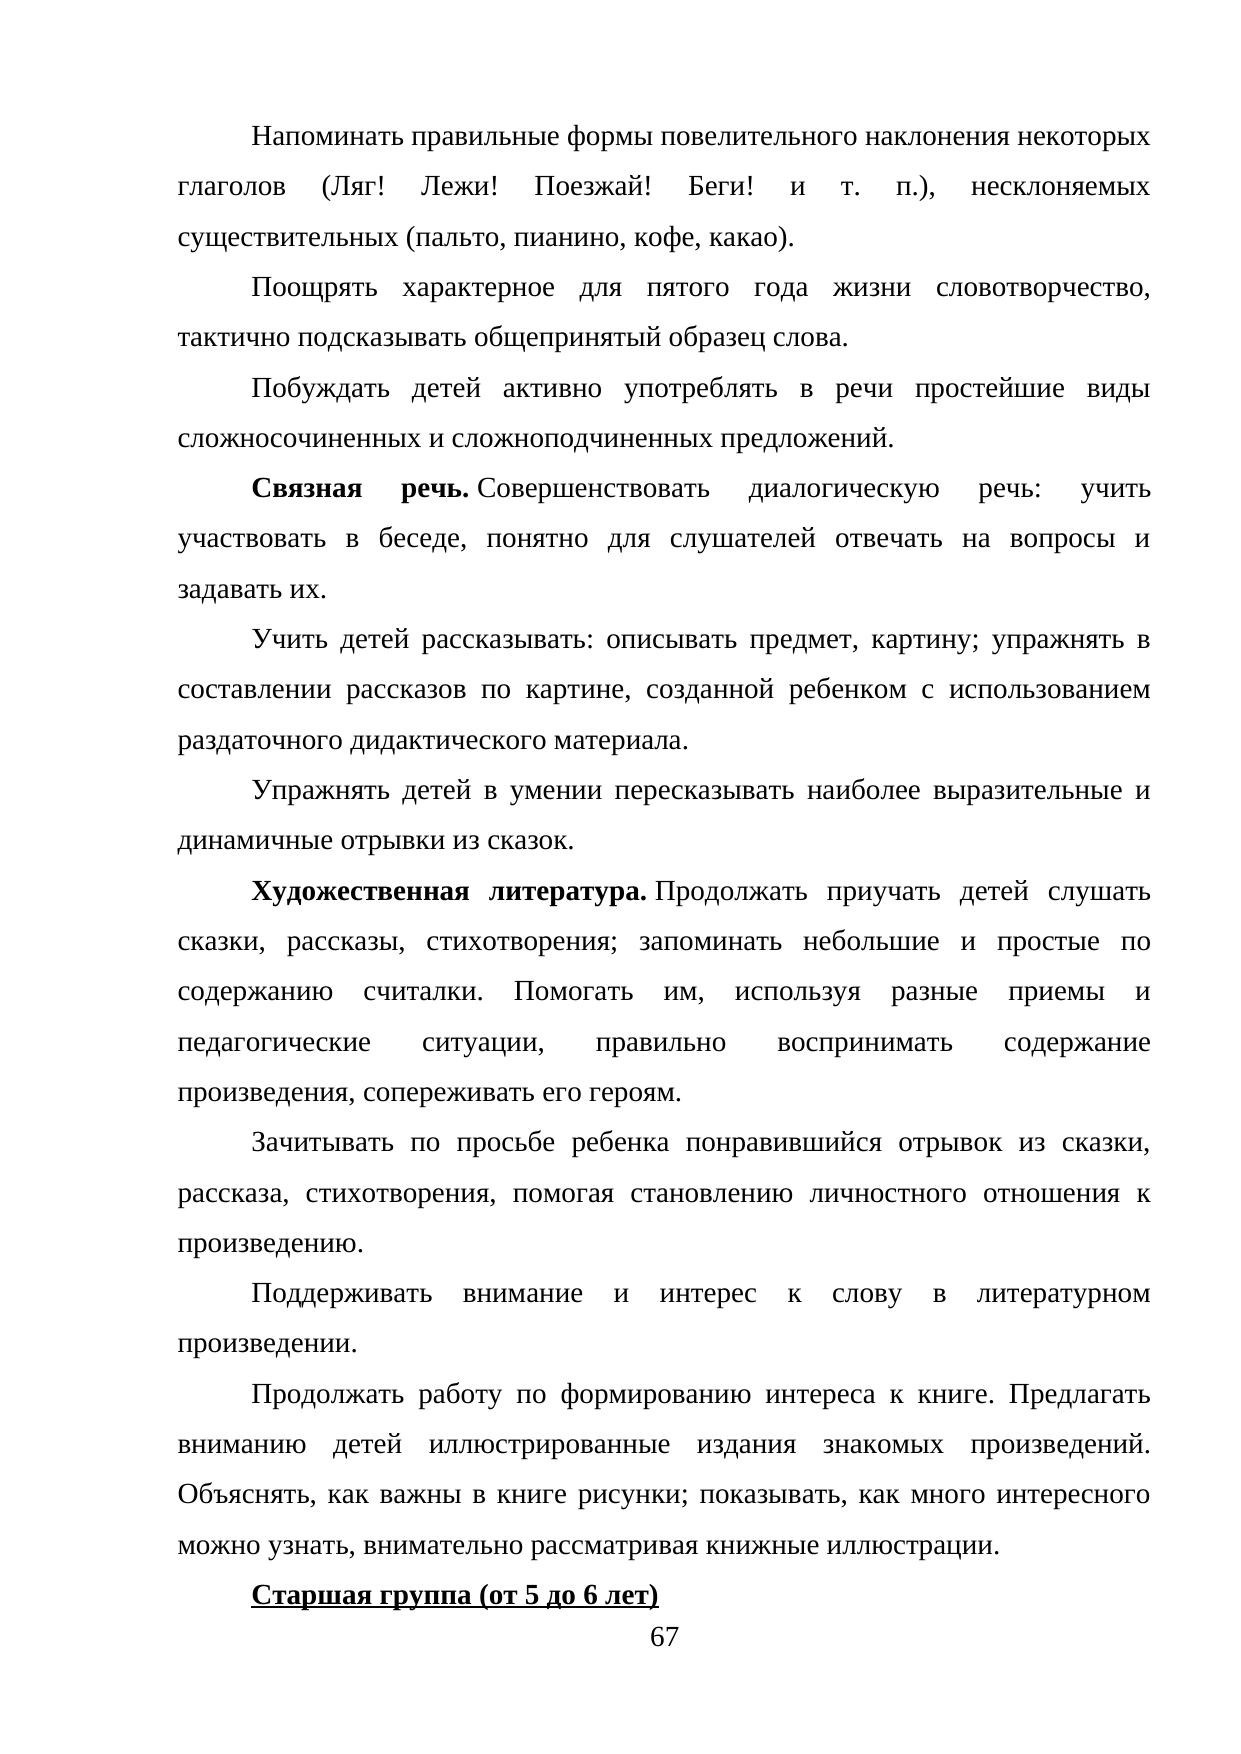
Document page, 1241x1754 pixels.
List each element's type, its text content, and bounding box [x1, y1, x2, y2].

text Зачитывать по просьбе ребенка понравившийся отрывок из сказки, рассказа, стихотворения, помогая становлению личностного отношения к произведению. [177, 1124, 1152, 1258]
text Художественная литература. Продолжать приучать детей слушать сказки, рассказы, стихотворения; запоминать небольшие и простые по содержанию считалки. Помогать им, используя разные приемы и педагогические ситуации, правильно воспринимать содержание произведения, сопереживать его героям. [177, 873, 1152, 1108]
text Побуждать детей активно употреблять в речи простейшие виды сложносочиненных и сложноподчиненных предложений. [177, 370, 1152, 453]
text Старшая группа (от 5 до 6 лет) [177, 1577, 1152, 1611]
text Связная речь. Совершенствовать диалогическую речь: учить участвовать в беседе, понятно для слушателей отвечать на вопросы и задавать их. [177, 470, 1152, 604]
text Продолжать работу по формированию интереса к книге. Предлагать вниманию детей иллюстрированные издания знакомых произведений. Объяснять, как важны в книге рисунки; показывать, как много интересного можно узнать, внимательно рассматривая книжные иллюстрации. [177, 1376, 1152, 1560]
text Упражнять детей в умении пересказывать наиболее выразительные и динамичные отрывки из сказок. [177, 772, 1152, 856]
text Учить детей рассказывать: описывать предмет, картину; упражнять в составлении рассказов по картине, созданной ребенком с использованием раздаточного дидактического материала. [177, 621, 1152, 755]
text Поощрять характерное для пятого года жизни словотворчество, тактично подсказывать общепринятый образец слова. [177, 269, 1152, 353]
text Напоминать правильные формы повелительного наклонения некоторых глаголов (Ляг! Лежи! Поезжай! Беги! и т. п.), несклоняемых существительных (пальто, пианино, кофе, какао). [177, 118, 1152, 252]
text Поддерживать внимание и интерес к слову в литературном произведении. [177, 1275, 1152, 1359]
